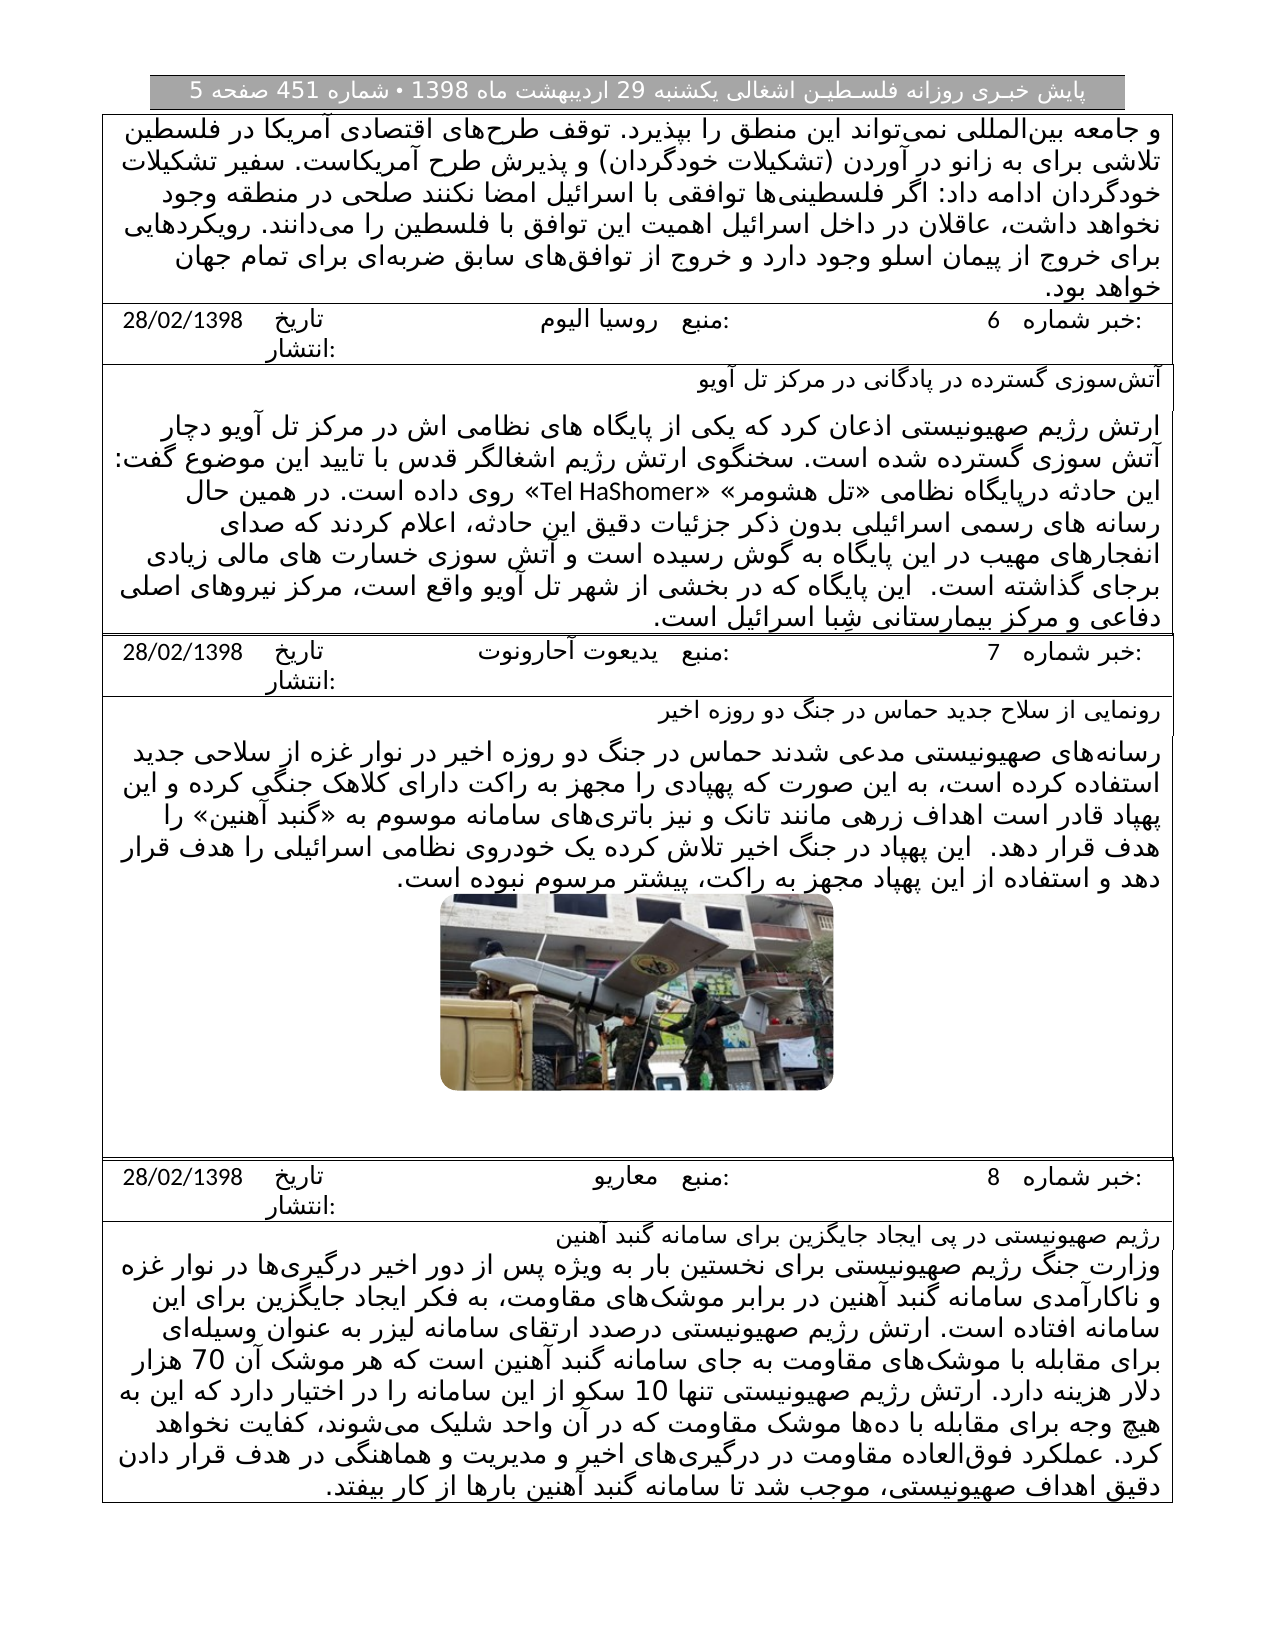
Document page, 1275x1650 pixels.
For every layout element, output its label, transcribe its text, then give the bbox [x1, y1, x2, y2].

table_cell خبر شماره: [1011, 1161, 1173, 1221]
table_cell خبر شماره: [1011, 304, 1172, 364]
table_cell منبع: [670, 304, 850, 364]
table_cell رسانه‌های صهیونیستی مدعی شدند حماس در جنگ دو روزه اخیر در نوار غزه از سلاحی جدید استفاده کرده است، به این صورت که پهپادی را مجهز به راکت دارای کلاهک جنگی کرده و این پهپاد قادر است اهداف زرهی مانند تانک و نیز باتری‌های سامانه موسوم به «گنبد آهنین» را هدف قرار دهد. این پهپاد در جنگ اخیر تلاش کرده یک خودروی نظامی اسرائیلی را هدف قرار دهد و استفاده از این پهپاد مجهز به راکت، پیشتر مرسوم نبوده است. [103, 736, 1172, 1157]
table_cell رژیم صهیونیستی در پی ایجاد جایگزین برای سامانه گنبد آهنین [103, 1221, 1173, 1249]
table_cell تاریخ انتشار: [254, 304, 366, 364]
table_cell تاریخ انتشار: [254, 1161, 366, 1221]
table_cell 28/02/1398 [103, 1161, 254, 1221]
table_cell 28/02/1398 [103, 636, 254, 696]
table_cell یدیعوت آحارونوت [366, 636, 669, 696]
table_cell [103, 1250, 1172, 1502]
table_cell منبع: [670, 1161, 850, 1221]
table_cell روسیا الیوم [366, 304, 669, 364]
table_cell خبر شماره: [1011, 636, 1173, 696]
table_cell 7 [849, 636, 1011, 696]
table_cell 6 [850, 304, 1011, 364]
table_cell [103, 115, 1172, 303]
table_cell معاریو [366, 1161, 669, 1221]
table_cell منبع: [670, 636, 848, 696]
table_cell 8 [850, 1161, 1011, 1221]
picture [440, 893, 834, 1091]
table_cell تاریخ انتشار: [254, 636, 366, 696]
table_cell رونمایی از سلاح جدید حماس در جنگ دو روزه اخیر [103, 696, 1173, 736]
table_cell ارتش رژیم صهیونیستی اذعان کرد که یکی از پایگاه های نظامی اش در مرکز تل آویو دچار آتش سوزی گسترده شده است. سخنگوی ارتش رژیم اشغالگر قدس با تایید این موضوع گفت: این حادثه درپایگاه نظامی «تل هشومر» «Tel HaShomer» روی داده است. در همین حال رسانه های رسمی اسرائیلی بدون ذکر جزئیات دقیق این حادثه، اعلام کردند که صدای انفجارهای مهیب در این پایگاه به گوش رسیده است و آتش سوزی خسارت های مالی زیادی برجای گذاشته است. این پایگاه که در بخشی از شهر تل آویو واقع است، مرکز نیروهای اصلی دفاعی و مرکز بیمارستانی شِبا اسرائیل است. [103, 411, 1172, 633]
table_cell آتش‌سوزی گسترده در پادگانی در مرکز تل آویو [103, 365, 1173, 411]
table_cell 28/02/1398 [103, 304, 254, 364]
